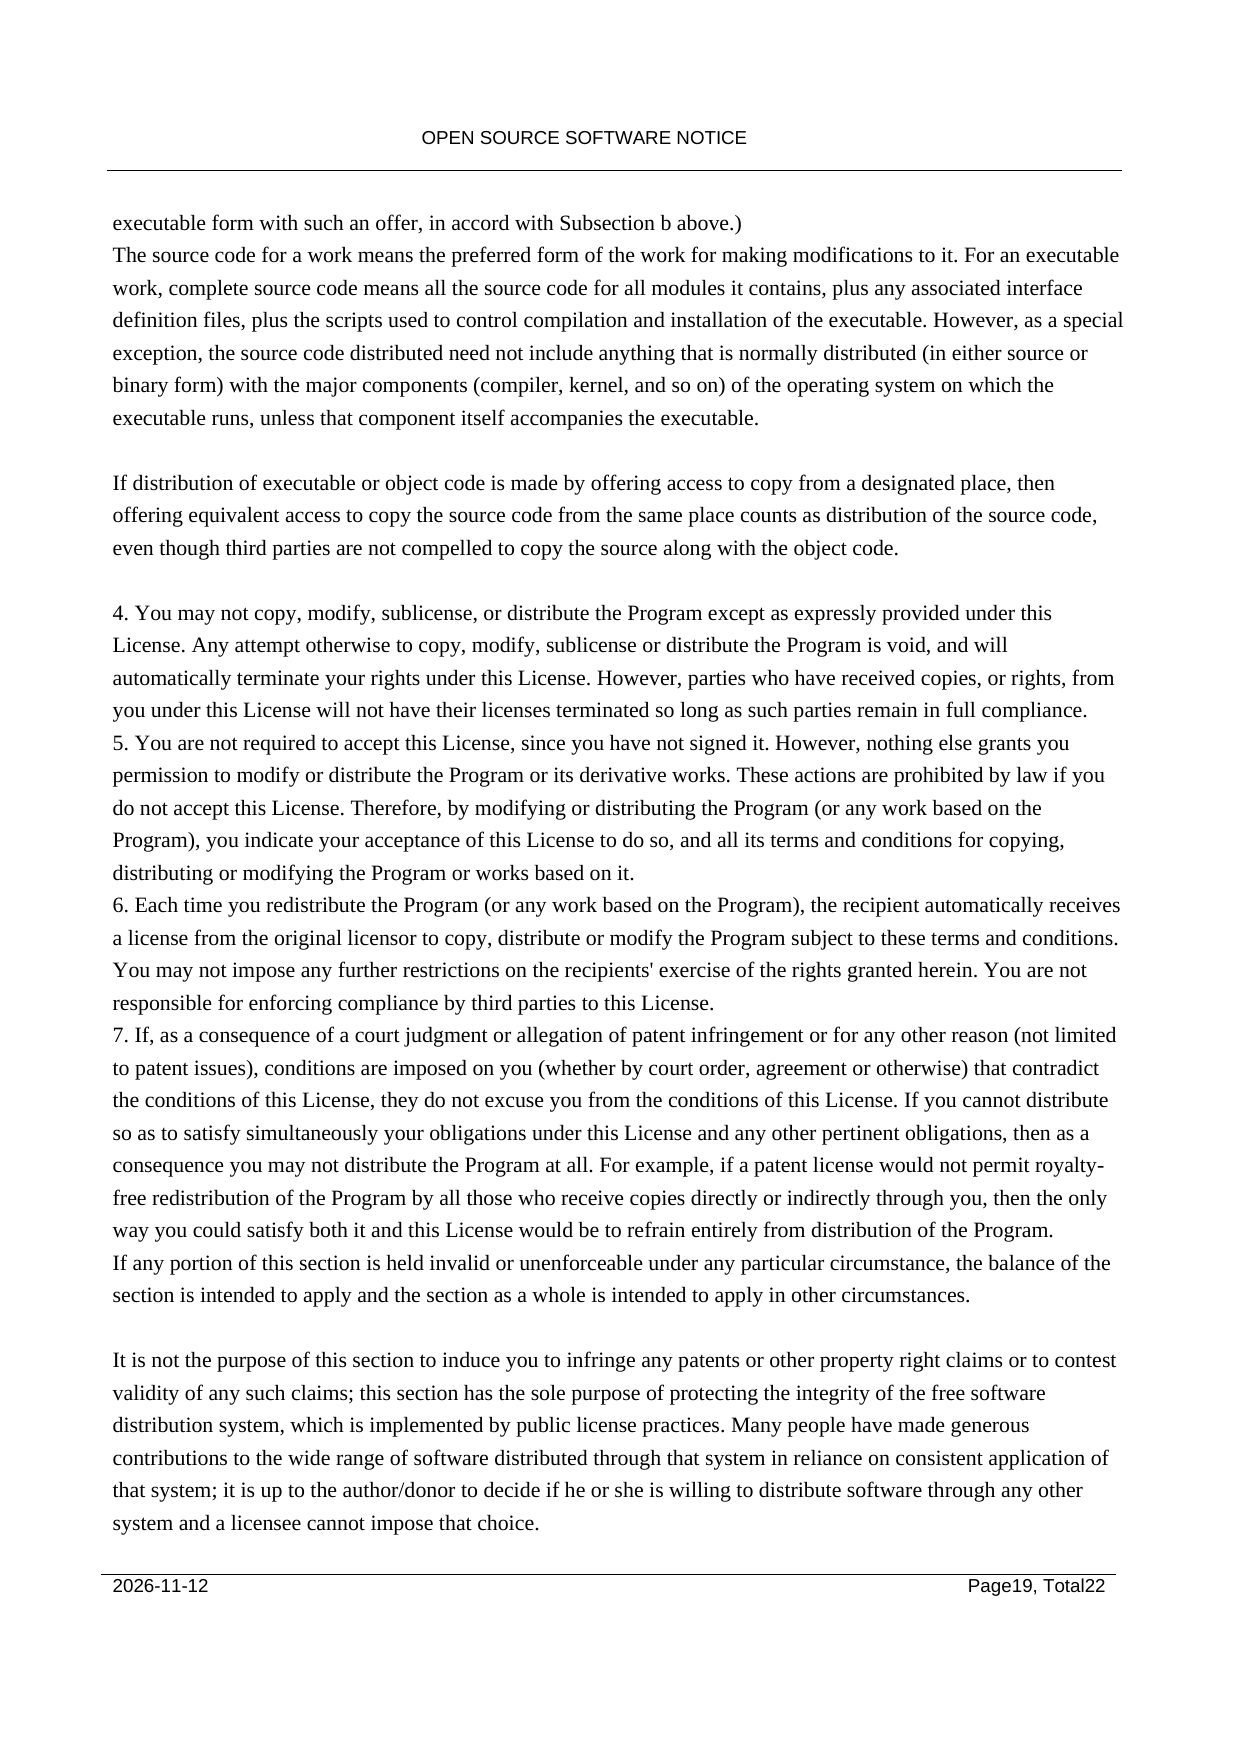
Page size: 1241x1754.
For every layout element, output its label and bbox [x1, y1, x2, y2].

text [112, 206, 1128, 1539]
